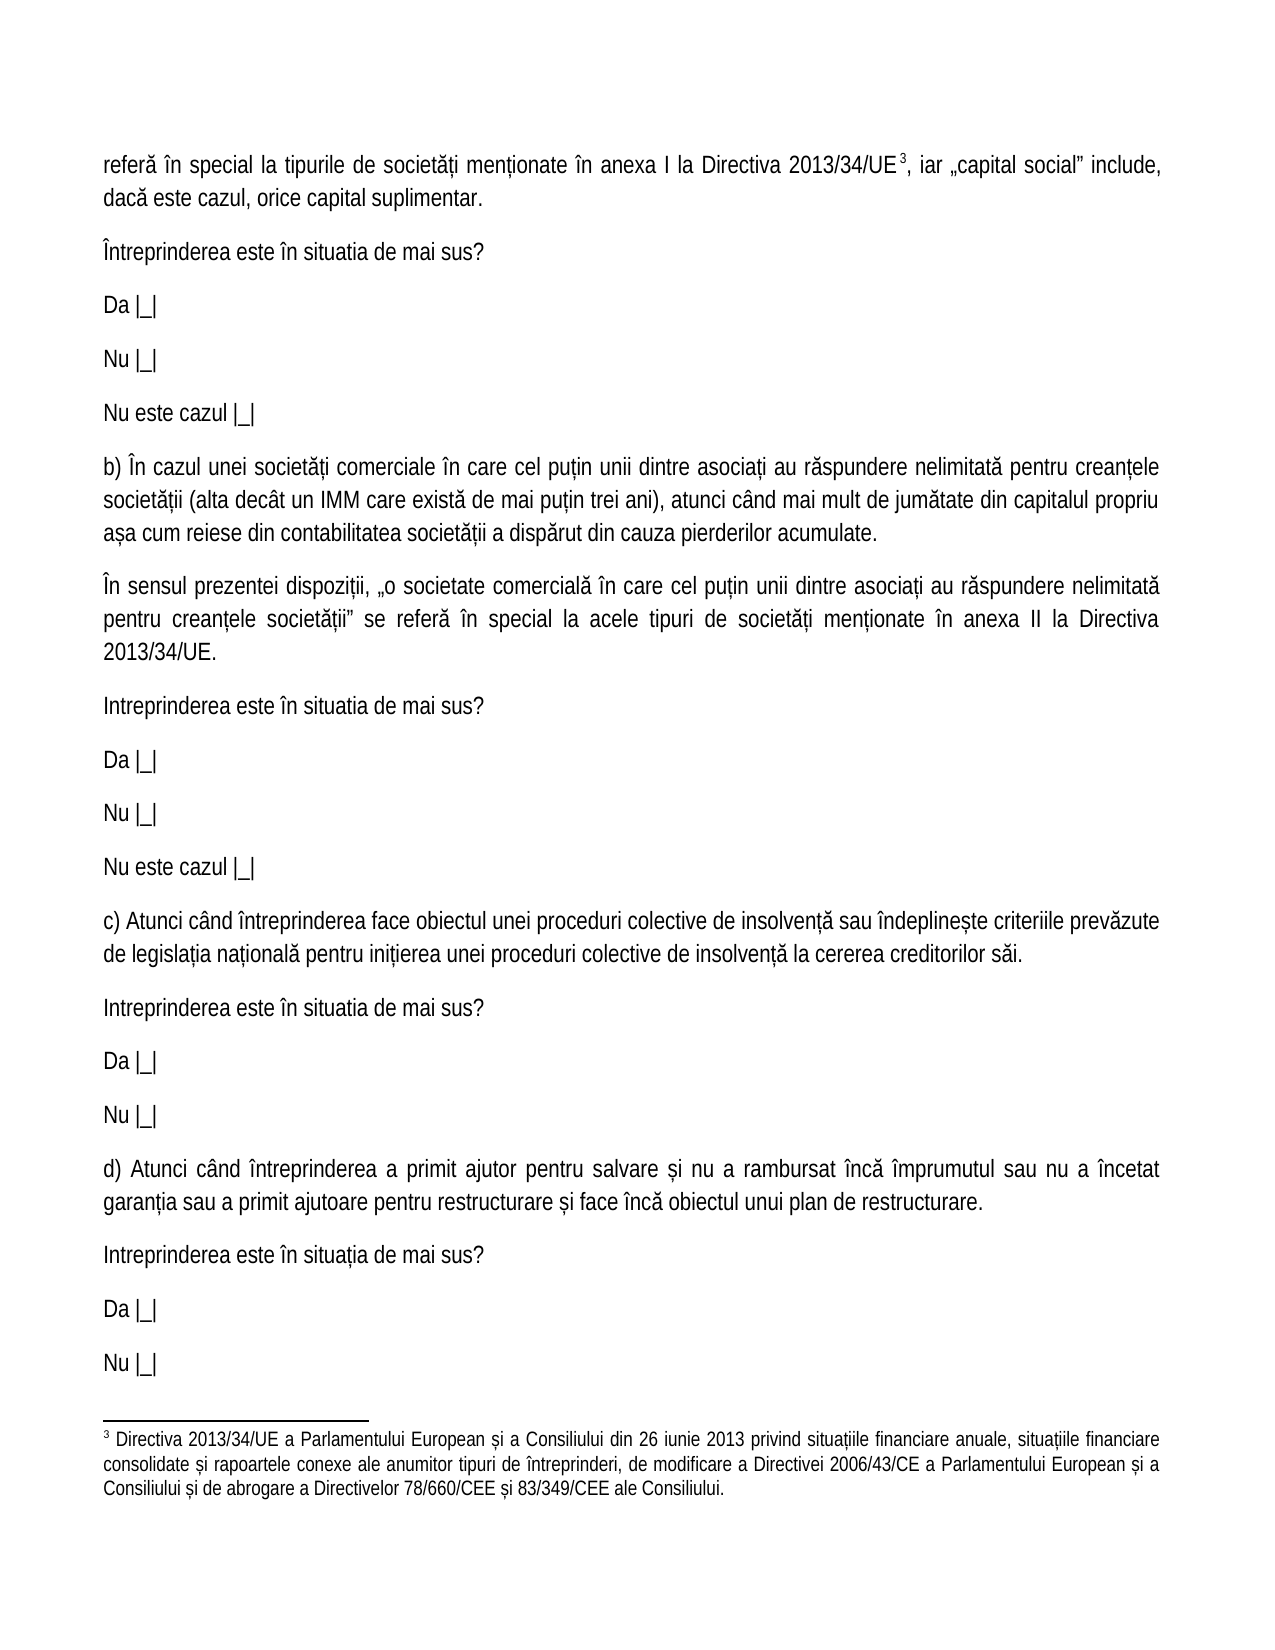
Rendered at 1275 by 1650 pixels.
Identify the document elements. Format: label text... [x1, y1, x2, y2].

text Nu |_| [103, 344, 1162, 373]
text Da |_| [103, 1046, 1162, 1075]
text Nu este cazul |_| [103, 852, 1162, 881]
text Intreprinderea este în situația de mai sus? [103, 1240, 1162, 1269]
text Da |_| [103, 1294, 1162, 1323]
text Nu |_| [103, 798, 1162, 827]
text d) Atunci când întreprinderea a primit ajutor pentru salvare și nu a rambursat încă împrumutul sau nu a încetat garanția sau a primit ajutoare pentru restructurare și face încă obiectul unui plan de restructurare. [103, 1154, 1162, 1215]
text Nu |_| [103, 1100, 1162, 1129]
text Da |_| [103, 744, 1162, 773]
text Intreprinderea este în situatia de mai sus? [103, 992, 1162, 1021]
text c) Atunci când întreprinderea face obiectul unei proceduri colective de insolvență sau îndeplinește criteriile prevăzute de legislația națională pentru inițierea unei proceduri colective de insolvență la cererea creditorilor săi. [103, 906, 1162, 967]
text În sensul prezentei dispoziții, „o societate comercială în care cel puțin unii dintre asociați au răspundere nelimitată pentru creanțele societății” se referă în special la acele tipuri de societăți menționate în anexa II la Directiva 2013/34/UE. [103, 571, 1162, 666]
text Întreprinderea este în situatia de mai sus? [103, 237, 1162, 265]
text Nu este cazul |_| [103, 398, 1162, 427]
text Da |_| [103, 290, 1162, 319]
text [103, 150, 1162, 212]
text Nu |_| [103, 1348, 1162, 1377]
text b) În cazul unei societăți comerciale în care cel puțin unii dintre asociați au răspundere nelimitată pentru creanțele societății (alta decât un IMM care există de mai puțin trei ani), atunci când mai mult de jumătate din capitalul propriu așa cum reiese din contabilitatea societății a dispărut din cauza pierderilor acumulate. [103, 452, 1162, 546]
text Intreprinderea este în situatia de mai sus? [103, 691, 1162, 719]
